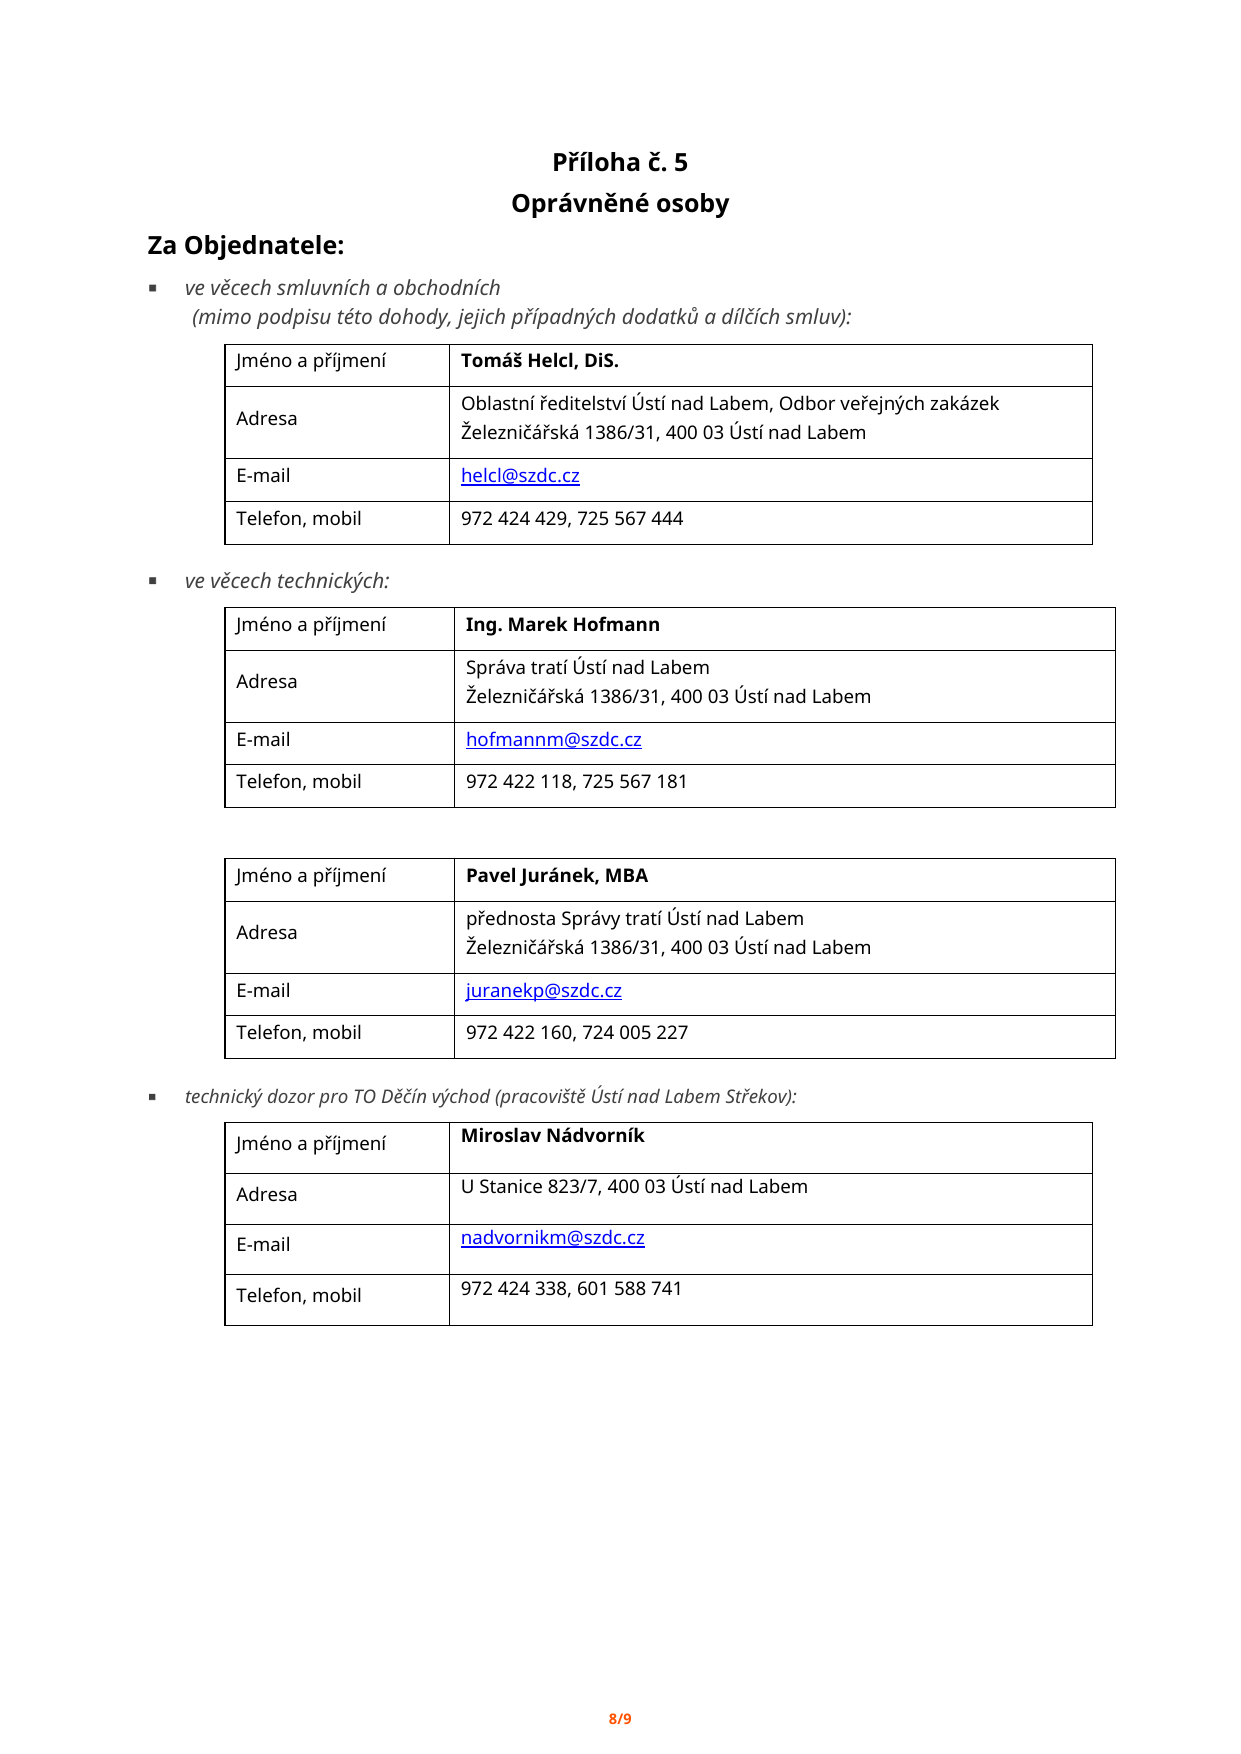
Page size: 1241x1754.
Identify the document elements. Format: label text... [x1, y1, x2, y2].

table_cell helcl@szdc.cz [450, 459, 1092, 501]
table_cell nadvornikm@szdc.cz [450, 1225, 1092, 1274]
table_header Miroslav Nádvorník [450, 1123, 1092, 1172]
table_cell Adresa [226, 902, 454, 973]
subtitle (mimo podpisu této dohody, jejich případných dodatků a dílčích smluv): [148, 302, 1093, 331]
table_cell 972 422 118, 725 567 181 [455, 765, 1115, 807]
table_cell E-mail [226, 459, 449, 501]
table_cell Telefon, mobil [226, 1016, 454, 1058]
subtitle technický dozor pro TO Děčín východ (pracoviště Ústí nad Labem Střekov): [148, 1080, 1093, 1109]
table_header Jméno a příjmení [226, 608, 454, 650]
table_cell Adresa [226, 387, 449, 458]
table_cell Telefon, mobil [226, 502, 449, 543]
table_cell juranekp@szdc.cz [455, 974, 1115, 1015]
table_cell E-mail [226, 974, 454, 1015]
table_header Jméno a příjmení [226, 345, 449, 386]
table_cell 972 424 429, 725 567 444 [450, 502, 1092, 543]
text Oprávněné osoby [148, 189, 1093, 218]
table_cell U Stanice 823/7, 400 03 Ústí nad Labem [450, 1174, 1092, 1223]
text Příloha č. 5 [148, 148, 1093, 177]
table_cell E-mail [226, 1225, 449, 1274]
table_cell Telefon, mobil [226, 765, 454, 807]
table_cell 972 424 338, 601 588 741 [450, 1275, 1092, 1325]
table_cell 972 422 160, 724 005 227 [455, 1016, 1115, 1058]
text Za Objednatele: [148, 231, 1093, 260]
table_cell E-mail [226, 723, 454, 764]
subtitle ve věcech smluvních a obchodních [148, 273, 1093, 302]
table_cell Adresa [226, 1174, 449, 1223]
subtitle ve věcech technických: [148, 565, 1093, 594]
table_header Pavel Juránek, MBA [455, 859, 1115, 901]
table_header Jméno a příjmení [226, 1123, 449, 1172]
table_cell Oblastní ředitelství Ústí nad Labem, Odbor veřejných zakázek Železničářská 1386/31, 400 03 Ústí nad Labem [450, 387, 1092, 458]
table_header Jméno a příjmení [226, 859, 454, 901]
table_cell Adresa [226, 651, 454, 722]
table_cell přednosta Správy tratí Ústí nad Labem Železničářská 1386/31, 400 03 Ústí nad Labem [455, 902, 1115, 973]
table_cell Správa tratí Ústí nad Labem Železničářská 1386/31, 400 03 Ústí nad Labem [455, 651, 1115, 722]
table_cell hofmannm@szdc.cz [455, 723, 1115, 764]
table_header Ing. Marek Hofmann [455, 608, 1115, 650]
table_cell Telefon, mobil [226, 1275, 449, 1325]
table_header Tomáš Helcl, DiS. [450, 345, 1092, 386]
